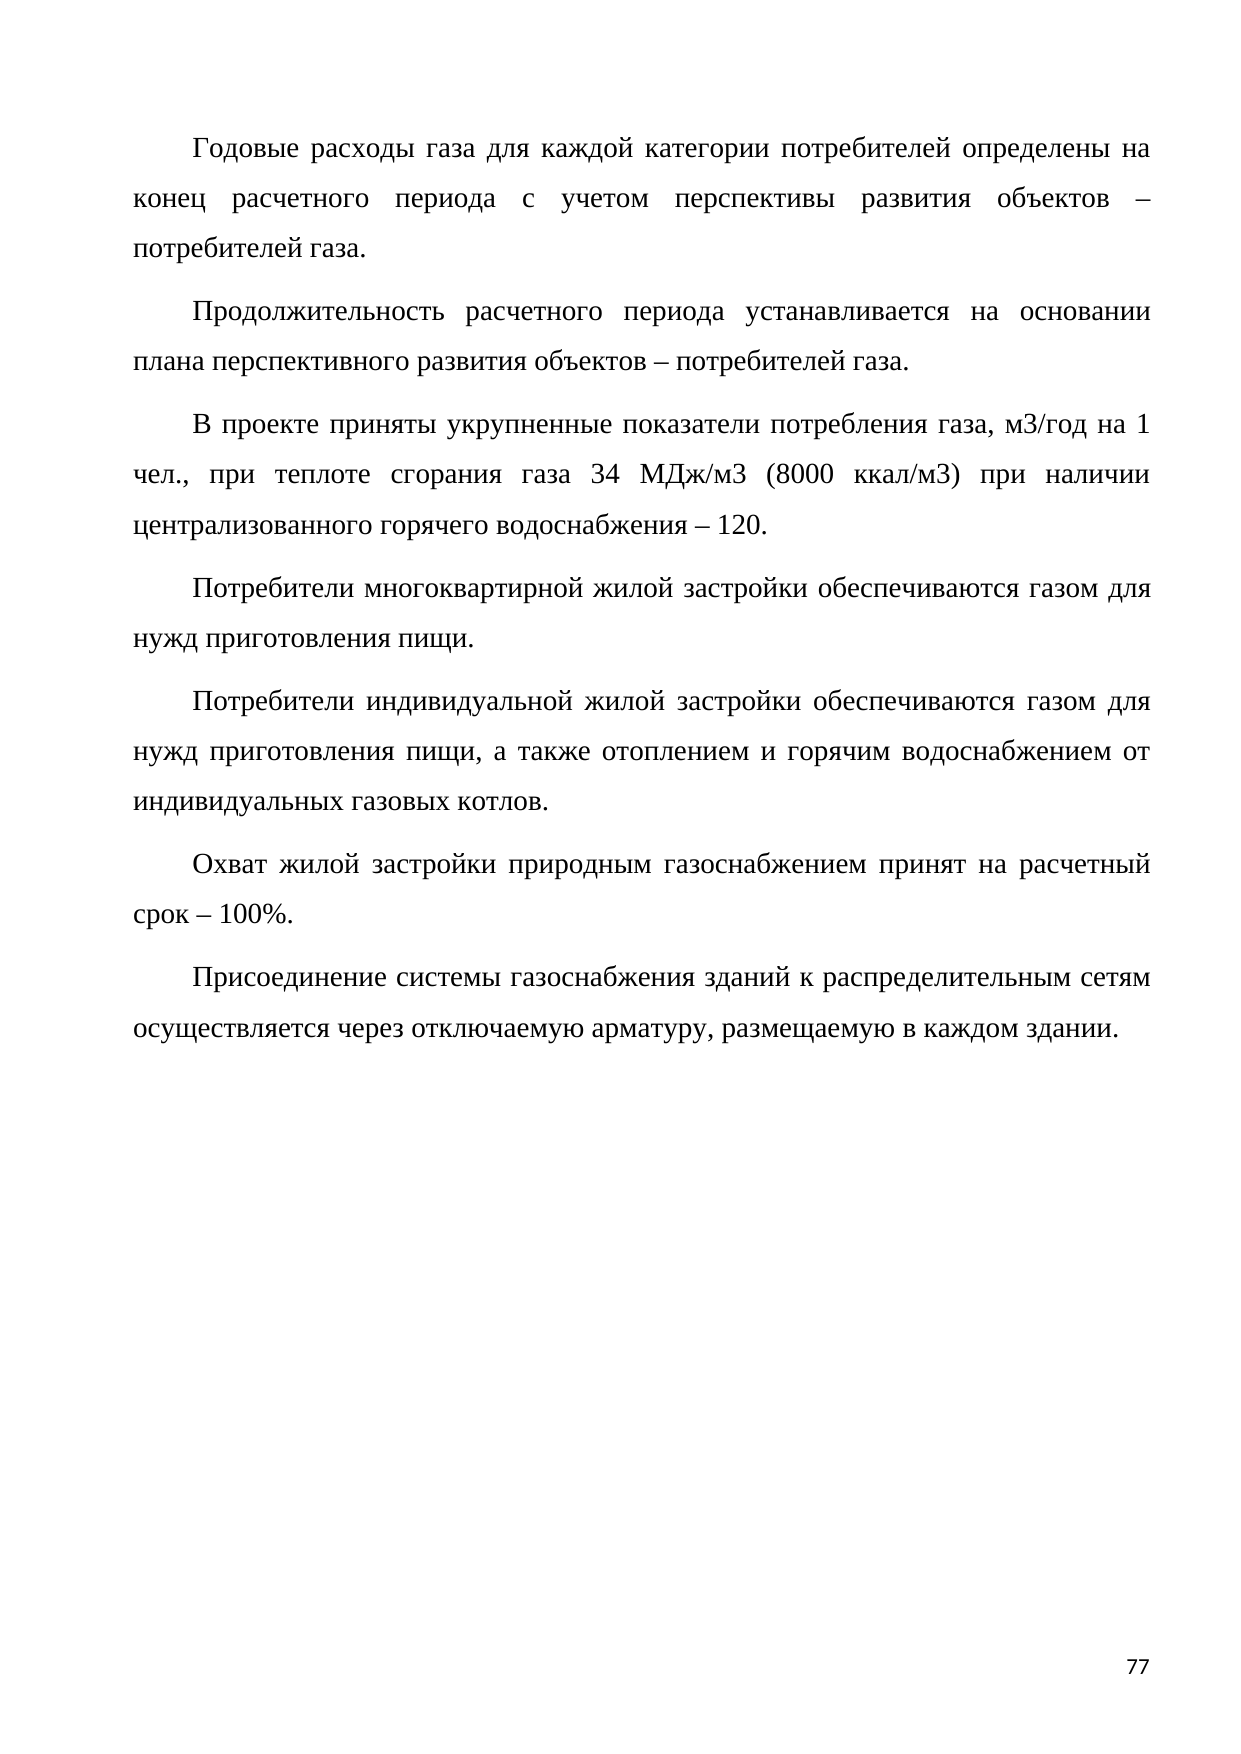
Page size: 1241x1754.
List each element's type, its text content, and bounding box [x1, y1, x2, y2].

text Потребители многоквартирной жилой застройки обеспечиваются газом для нужд приготовления пищи. [133, 570, 1152, 654]
text Продолжительность расчетного периода устанавливается на основании плана перспективного развития объектов – потребителей газа. [133, 293, 1152, 377]
text Охват жилой застройки природным газоснабжением принят на расчетный срок – 100%. [133, 846, 1152, 930]
text Потребители индивидуальной жилой застройки обеспечиваются газом для нужд приготовления пищи, а также отоплением и горячим водоснабжением от индивидуальных газовых котлов. [133, 683, 1152, 817]
text В проекте приняты укрупненные показатели потребления газа, м3/год на 1 чел., при теплоте сгорания газа 34 МДж/м3 (8000 ккал/м3) при наличии централизованного горячего водоснабжения – 120. [133, 406, 1152, 541]
text Годовые расходы газа для каждой категории потребителей определены на конец расчетного периода с учетом перспективы развития объектов – потребителей газа. [133, 130, 1152, 264]
text Присоединение системы газоснабжения зданий к распределительным сетям осуществляется через отключаемую арматуру, размещаемую в каждом здании. [133, 959, 1152, 1043]
